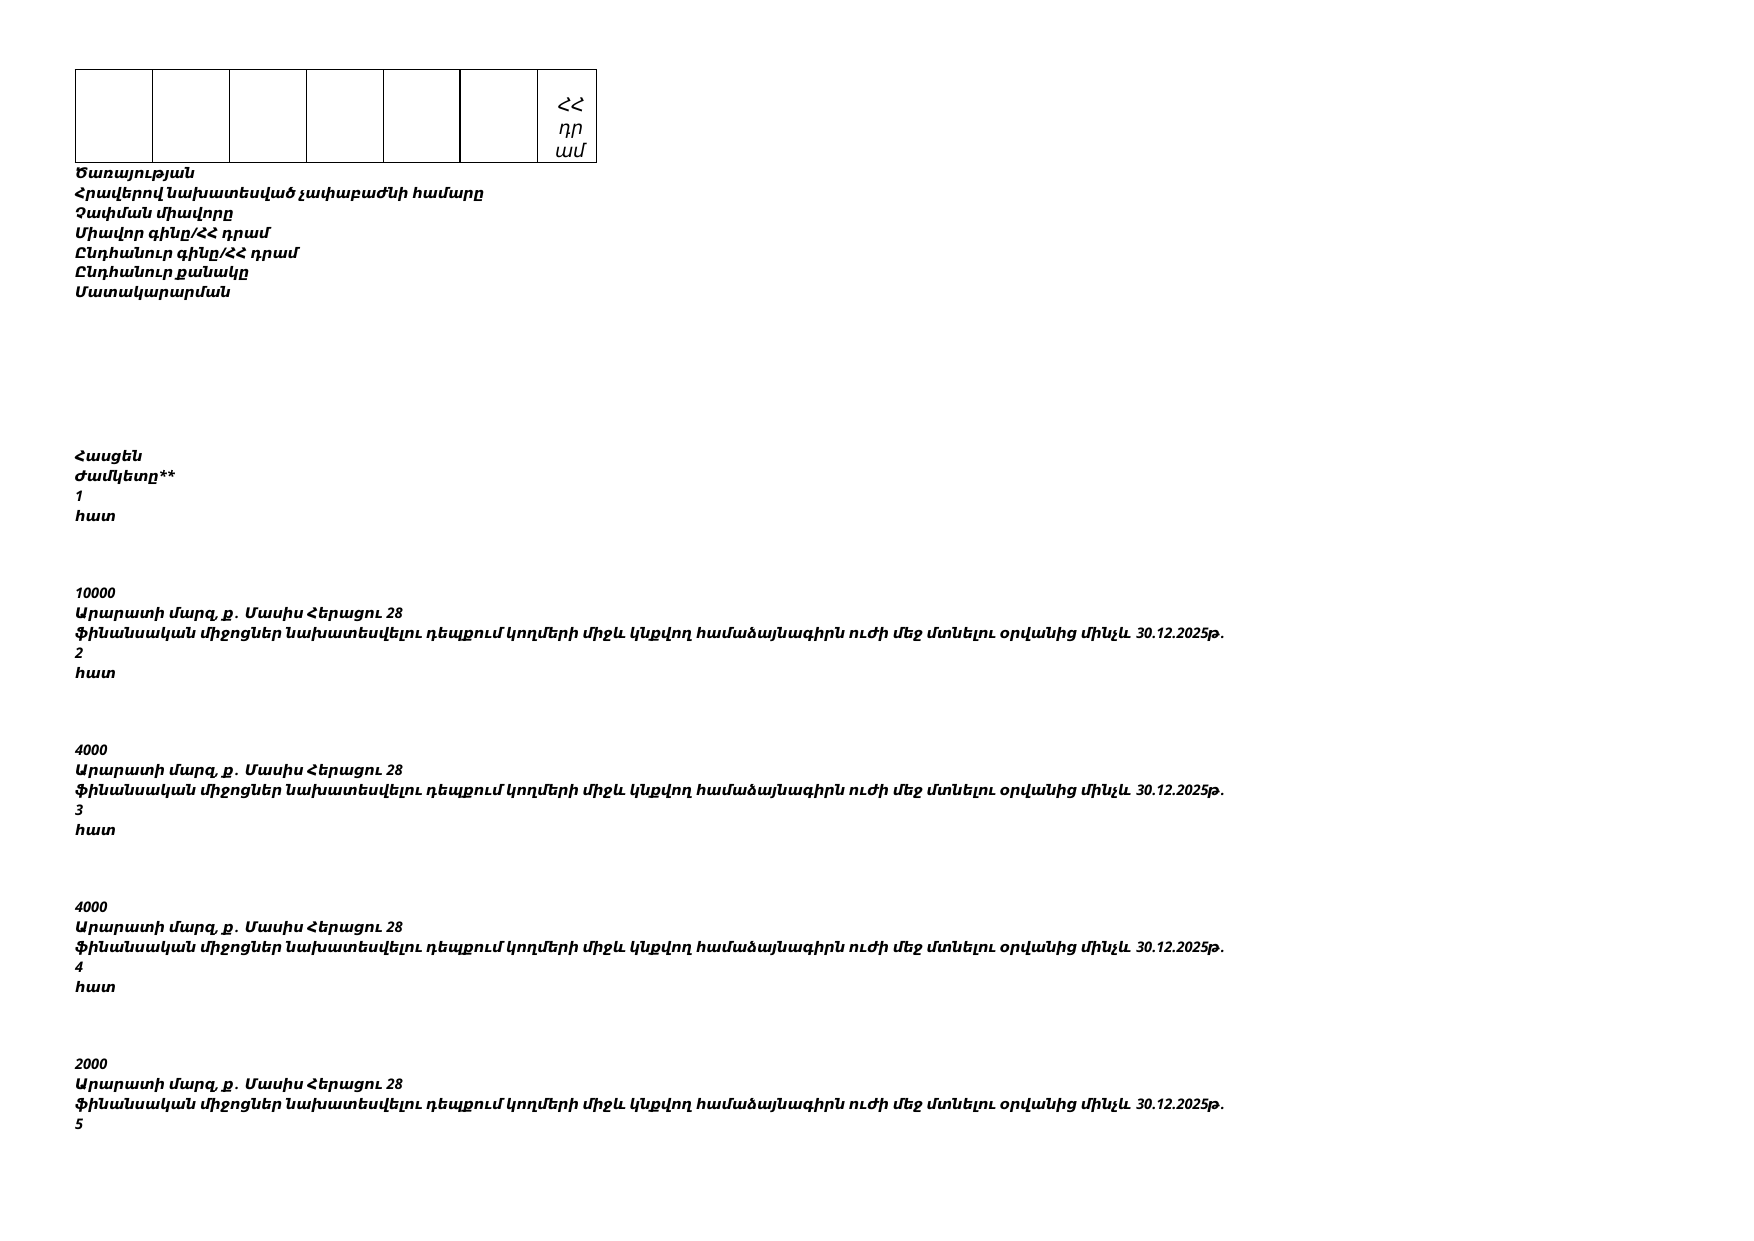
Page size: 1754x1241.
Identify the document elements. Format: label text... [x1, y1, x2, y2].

text ՀՀ դրամ [548, 70, 585, 162]
